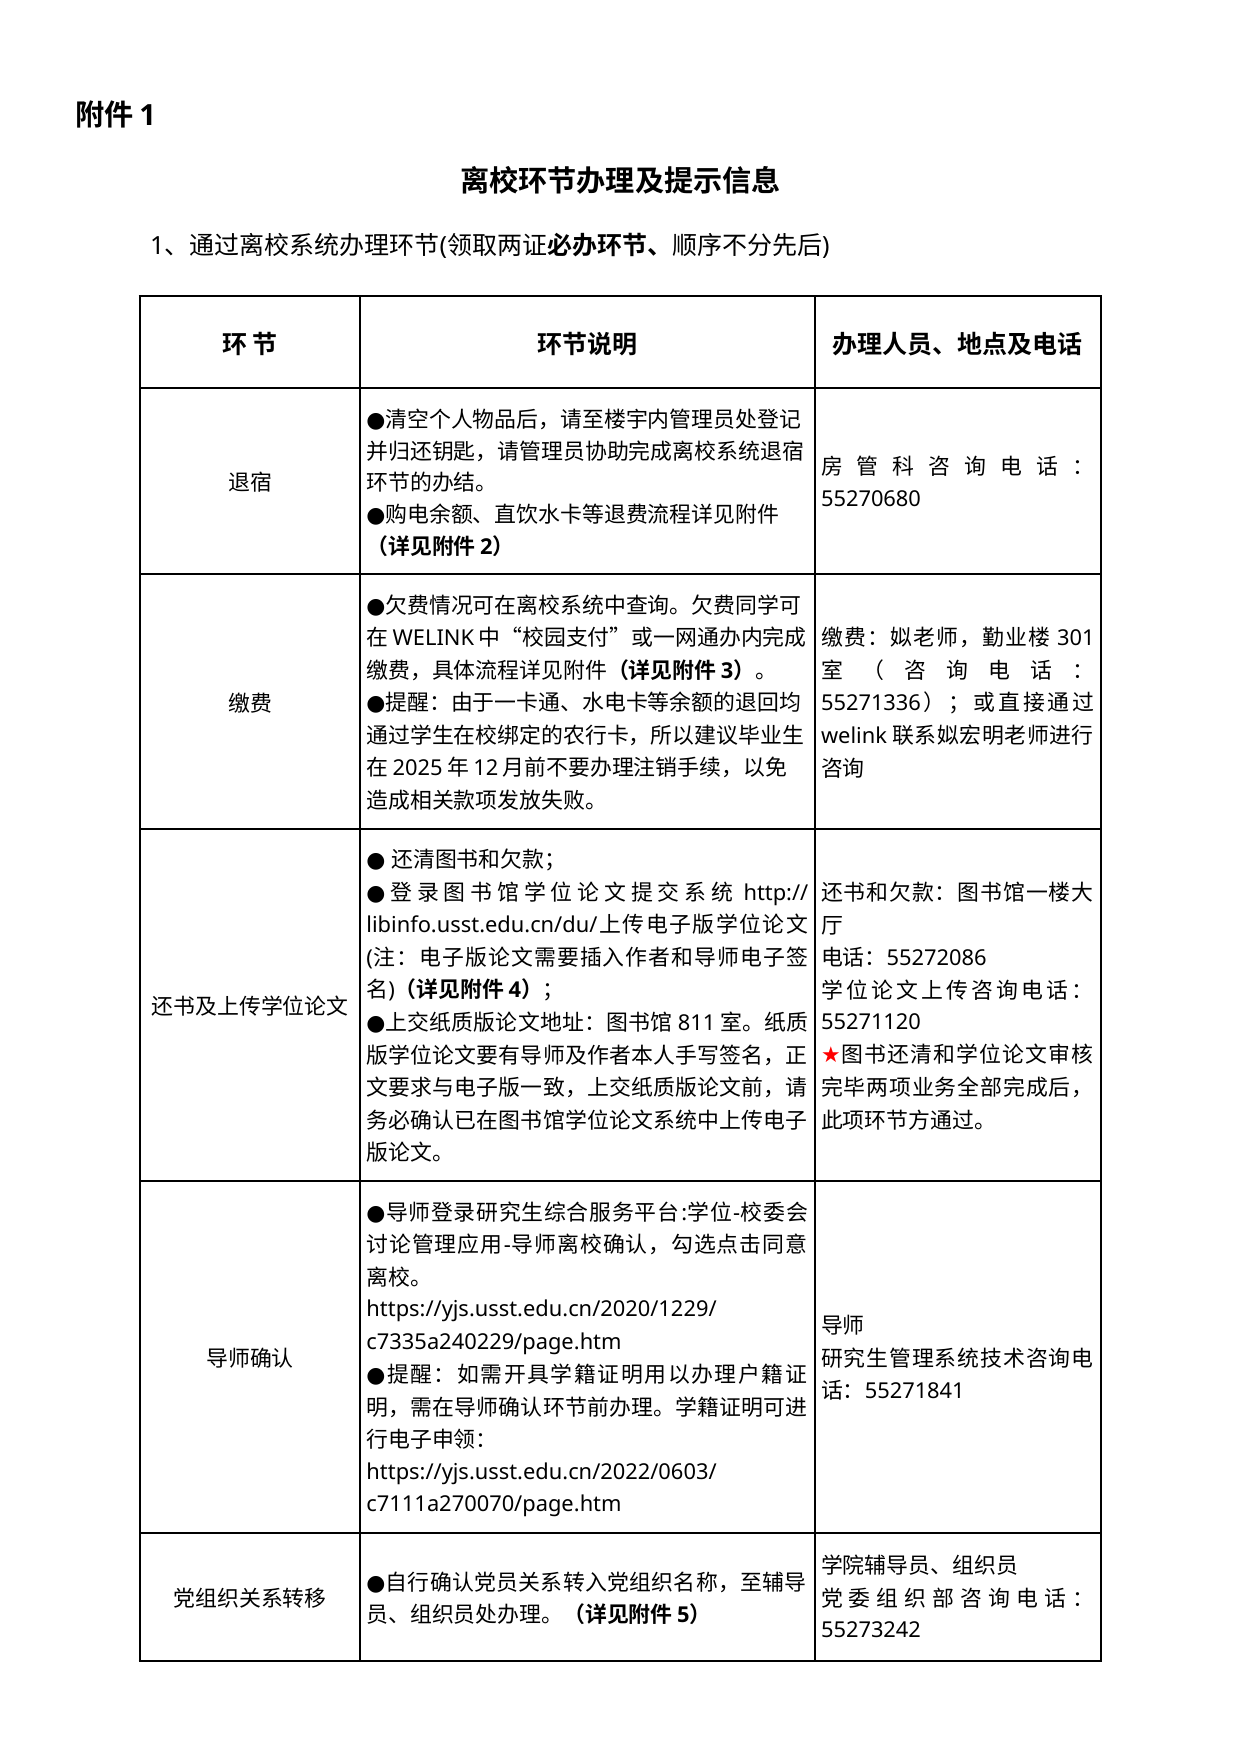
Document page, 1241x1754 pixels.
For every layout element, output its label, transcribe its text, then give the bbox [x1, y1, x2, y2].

table_cell ●清空个人物品后，请至楼宇内管理员处登记并归还钥匙，请管理员协助完成离校系统退宿环节的办结。 ●购电余额、直饮水卡等退费流程详见附件（详见附件2） [361, 389, 814, 573]
text 1、通过离校系统办理环节(领取两证必办环节、顺序不分先后) [75, 211, 1165, 276]
table_cell 导师 研究生管理系统技术咨询电话：55271841 [816, 1182, 1100, 1532]
table_cell 导师确认 [141, 1182, 359, 1532]
text 附件1 [75, 81, 1165, 146]
table_cell ●导师登录研究生综合服务平台:学位-校委会讨论管理应用-导师离校确认，勾选点击同意离校。 https://yjs.usst.edu.cn/2020/1229/c7335a240229/page.htm ●提醒：如需开具学籍证明用以办理户籍证明，需在导师确认环节前办理。学籍证明可进行电子申领： https://yjs.usst.edu.cn/2022/0603/c7111a270070/page.htm [361, 1182, 814, 1532]
table_cell 缴费 [141, 575, 359, 828]
table_cell 学院辅导员、组织员 党委组织部咨询电话：55273242 [816, 1534, 1100, 1660]
table_header 环节说明 [361, 297, 814, 387]
table_cell 房管科咨询电话：55270680 [816, 389, 1100, 573]
table_cell 还书和欠款：图书馆一楼大厅 电话：55272086 学位论文上传咨询电话： 55271120 ★图书还清和学位论文审核完毕两项业务全部完成后，此项环节方通过。 [816, 830, 1100, 1180]
table_cell 党组织关系转移 [141, 1534, 359, 1660]
table_cell 退宿 [141, 389, 359, 573]
table_header 办理人员、地点及电话 [816, 297, 1100, 387]
table_cell ● 还清图书和欠款； ●登录图书馆学位论文提交系统http://libinfo.usst.edu.cn/du/上传电子版学位论文(注：电子版论文需要插入作者和导师电子签名)（详见附件4）； ●上交纸质版论文地址：图书馆811室。纸质版学位论文要有导师及作者本人手写签名，正文要求与电子版一致，上交纸质版论文前，请务必确认已在图书馆学位论文系统中上传电子版论文。 [361, 830, 814, 1180]
table_cell 缴费：姒老师，勤业楼301室（咨询电话：55271336）；或直接通过welink联系姒宏明老师进行咨询 [816, 575, 1100, 828]
text 离校环节办理及提示信息 [75, 146, 1165, 211]
table_cell ●自行确认党员关系转入党组织名称，至辅导员、组织员处办理。（详见附件5） [361, 1534, 814, 1660]
table_header 环 节 [141, 297, 359, 387]
table_cell ●欠费情况可在离校系统中查询。欠费同学可在WELINK中“校园支付”或一网通办内完成缴费，具体流程详见附件（详见附件3）。 ●提醒：由于一卡通、水电卡等余额的退回均通过学生在校绑定的农行卡，所以建议毕业生在2025年12月前不要办理注销手续，以免造成相关款项发放失败。 [361, 575, 814, 828]
table_cell 还书及上传学位论文 [141, 830, 359, 1180]
